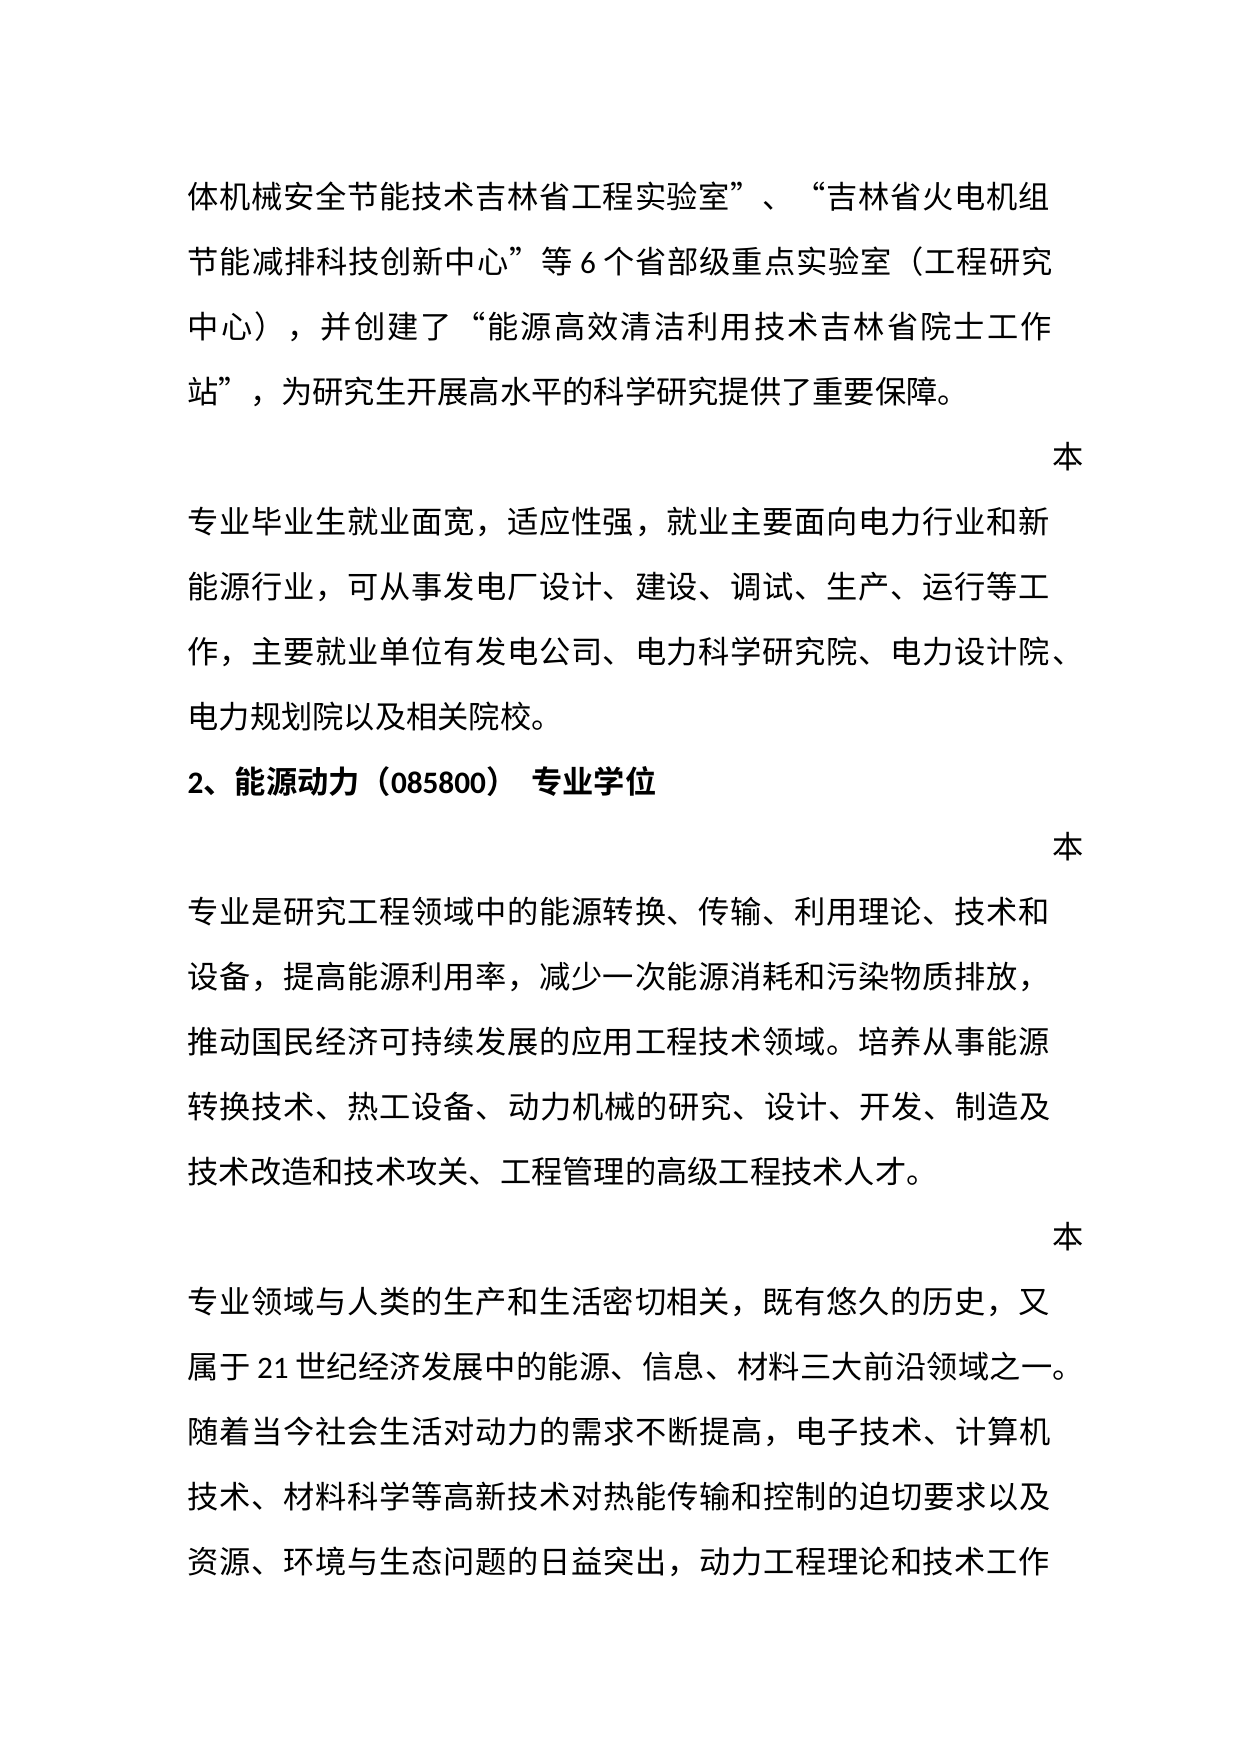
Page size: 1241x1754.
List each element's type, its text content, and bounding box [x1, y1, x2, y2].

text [187, 1202, 1053, 1592]
text 本专业是研究工程领域中的能源转换、传输、利用理论、技术和设备，提高能源利用率，减少一次能源消耗和污染物质排放，推动国民经济可持续发展的应用工程技术领域。培养从事能源转换技术、热工设备、动力机械的研究、设计、开发、制造及技术改造和技术攻关、工程管理的高级工程技术人才。 [187, 812, 1053, 1202]
text 2、能源动力（085800） 专业学位 [187, 747, 1053, 812]
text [187, 162, 1053, 422]
text 本专业毕业生就业面宽，适应性强，就业主要面向电力行业和新能源行业，可从事发电厂设计、建设、调试、生产、运行等工作，主要就业单位有发电公司、电力科学研究院、电力设计院、电力规划院以及相关院校。 [187, 422, 1053, 747]
